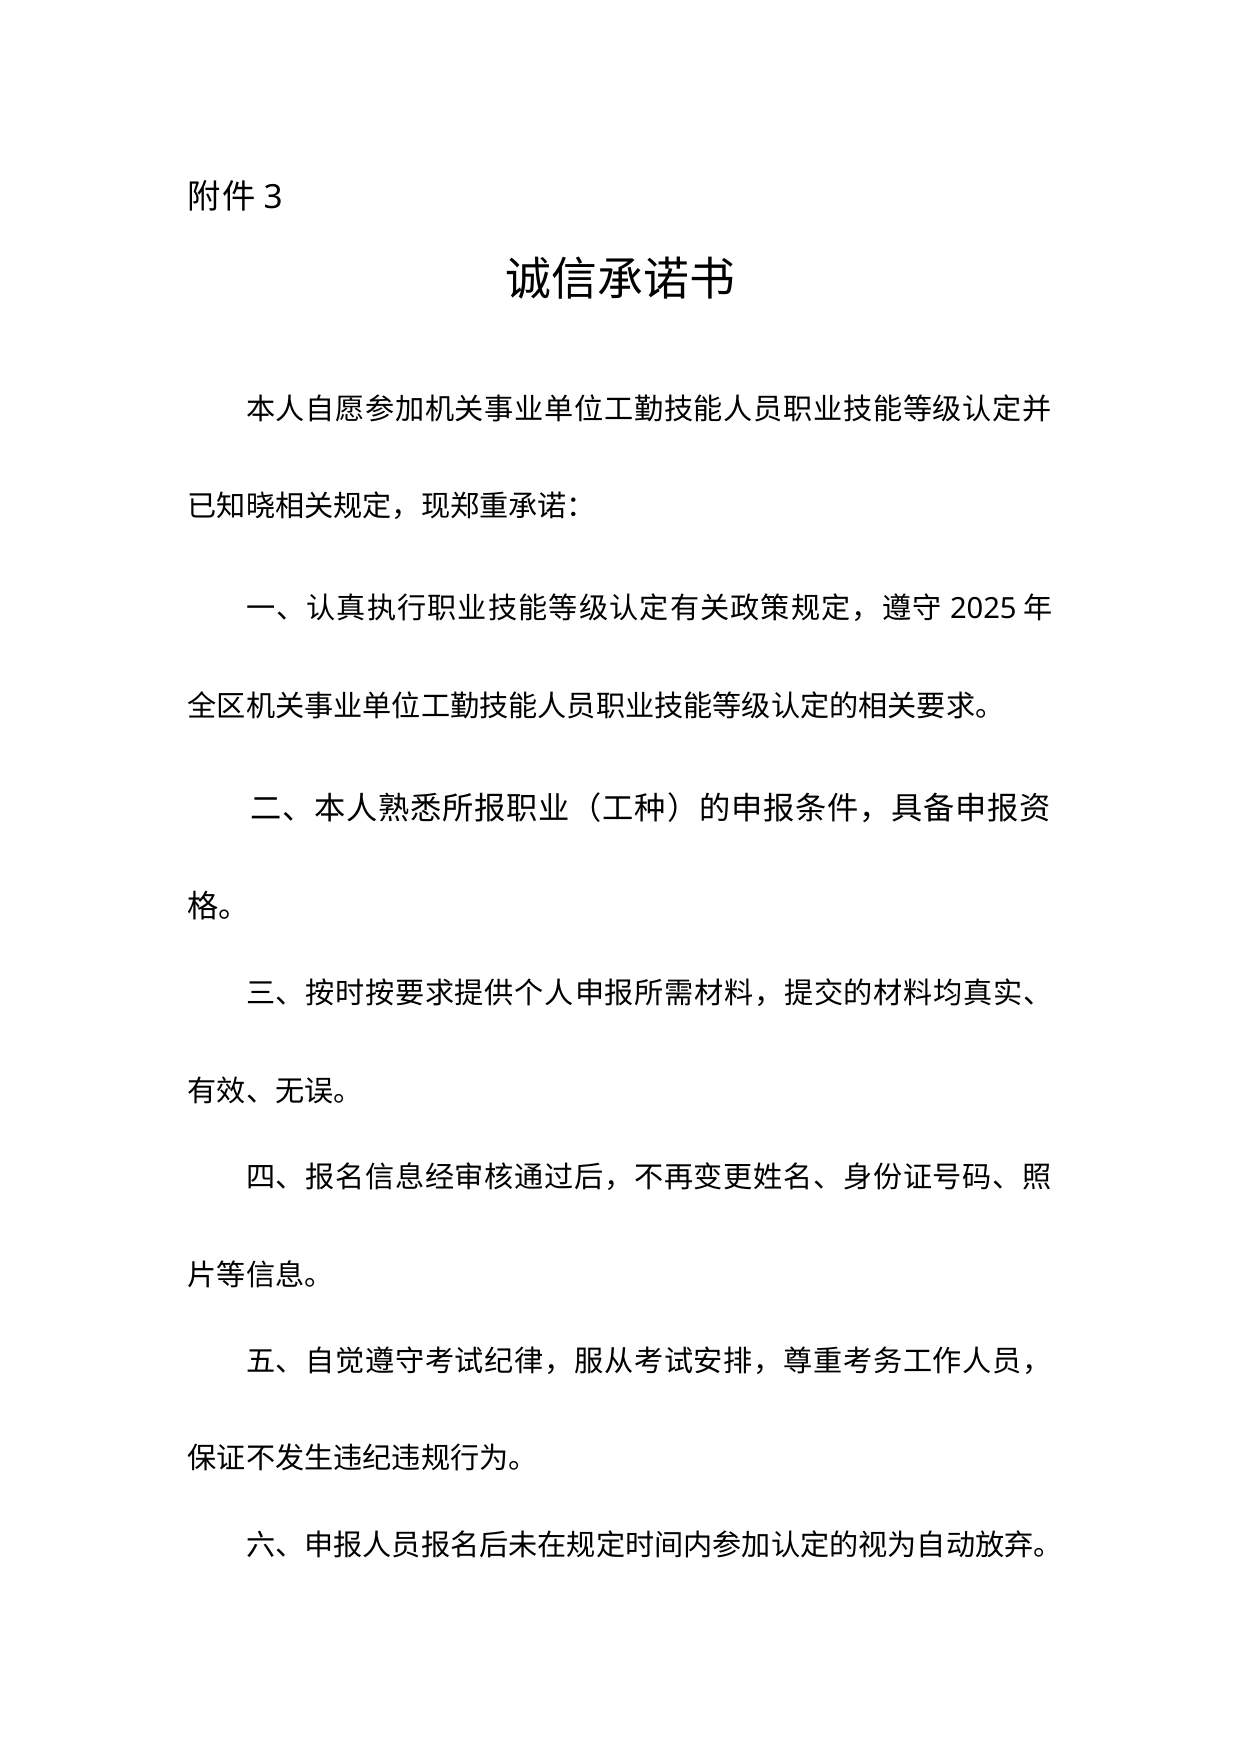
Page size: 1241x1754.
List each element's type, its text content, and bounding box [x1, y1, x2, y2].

text 本人自愿参加机关事业单位工勤技能人员职业技能等级认定并已知晓相关规定，现郑重承诺： [187, 374, 1053, 536]
text 六、申报人员报名后未在规定时间内参加认定的视为自动放弃。 [187, 1510, 1053, 1575]
text 附件3 [187, 162, 1053, 227]
text 五、自觉遵守考试纪律，服从考试安排，尊重考务工作人员，保证不发生违纪违规行为。 [187, 1326, 1053, 1488]
text 三、按时按要求提供个人申报所需材料，提交的材料均真实、有效、无误。 [187, 959, 1053, 1121]
text 二、本人熟悉所报职业（工种）的申报条件，具备申报资格。 [187, 774, 1053, 936]
text 四、报名信息经审核通过后，不再变更姓名、身份证号码、照片等信息。 [187, 1142, 1053, 1305]
text 一、认真执行职业技能等级认定有关政策规定，遵守2025年全区机关事业单位工勤技能人员职业技能等级认定的相关要求。 [187, 574, 1053, 736]
text 诚信承诺书 [187, 227, 1053, 324]
